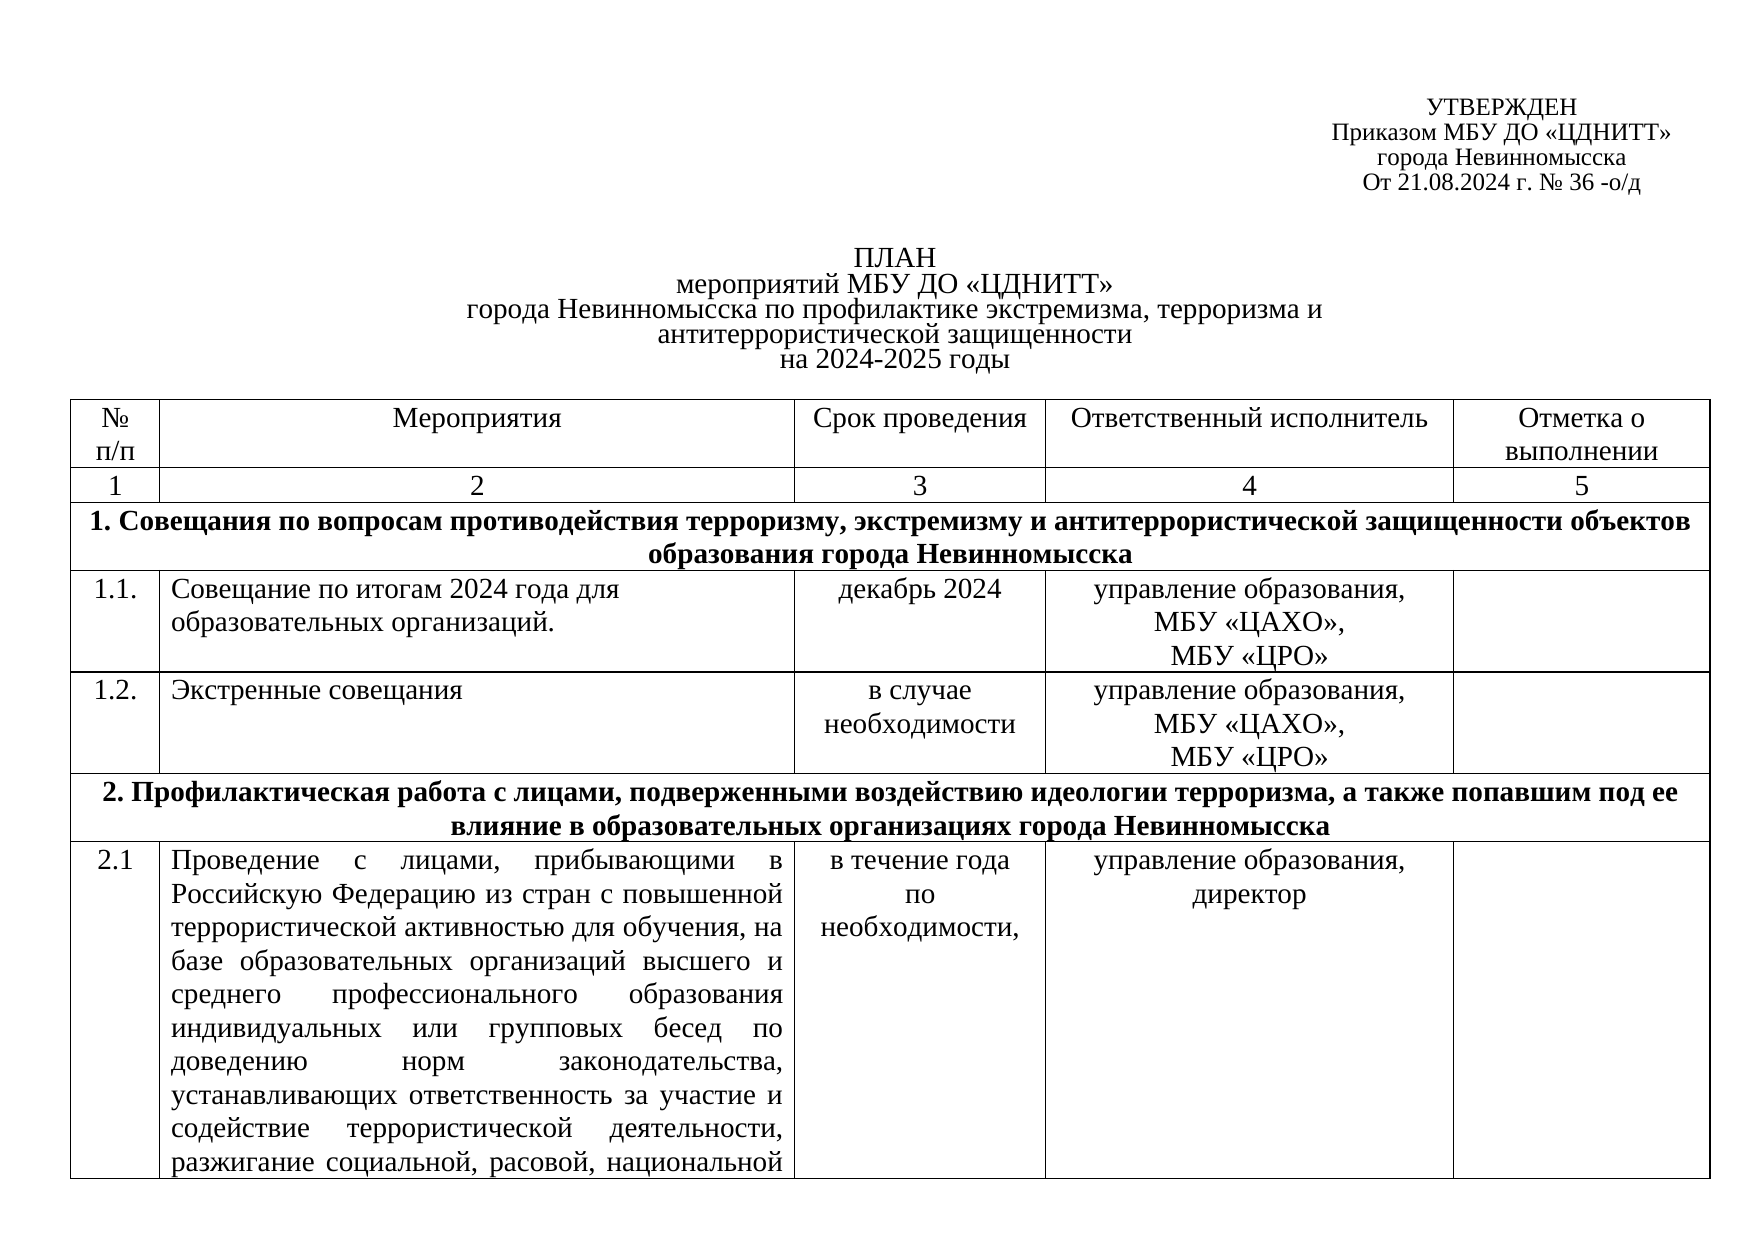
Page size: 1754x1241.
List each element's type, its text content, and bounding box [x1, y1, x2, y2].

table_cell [1046, 842, 1453, 1178]
text мероприятий МБУ ДО «ЦДНИТТ» [89, 274, 924, 299]
table_cell 5 [1454, 468, 1709, 502]
table_header Мероприятия [160, 400, 794, 467]
text мероприятий МБУ ДО «ЦДНИТТ» [1018, 274, 1701, 299]
table_cell 1 [71, 468, 159, 502]
table_header Отметка о выполнении [1454, 400, 1709, 467]
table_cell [160, 842, 794, 1178]
table_cell Экстренные совещания [160, 673, 794, 773]
table_cell декабрь 2024 [795, 571, 1045, 671]
table_cell 4 [1046, 468, 1453, 502]
table_cell 2.1 [71, 842, 159, 1178]
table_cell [795, 842, 1045, 1178]
table_cell 1.1. [71, 571, 159, 671]
table_cell 1.2. [71, 673, 159, 773]
table_header № п/п [71, 400, 159, 467]
table_header Срок проведения [795, 400, 1045, 467]
table_header Ответственный исполнитель [1046, 400, 1453, 467]
text ПЛАН [89, 240, 1701, 274]
table_cell [1454, 673, 1709, 773]
table_cell управление образования, МБУ «ЦАХО», МБУ «ЦРО» [1046, 673, 1453, 773]
table_cell Совещание по итогам 2024 года для образовательных организаций. [160, 571, 794, 671]
table_cell в случае необходимости [795, 673, 1045, 773]
table_cell управление образования, МБУ «ЦАХО», МБУ «ЦРО» [1046, 571, 1453, 671]
text города Невинномысска по профилактике экстремизма, терроризма и [858, 299, 1701, 324]
text города Невинномысска по профилактике экстремизма, терроризма и [89, 299, 855, 324]
table_cell 2 [160, 468, 794, 502]
table_cell 3 [795, 468, 1045, 502]
table_cell [1454, 571, 1709, 671]
table_cell [1454, 842, 1709, 1178]
table_cell 2. Профилактическая работа с лицами, подверженными воздействию идеологии терроризма, а также попавшим под ее влияние в образовательных организациях города Невинномысска [71, 774, 1709, 841]
text мероприятий МБУ ДО «ЦДНИТТ» [934, 274, 999, 299]
text антитеррористической защищенности [89, 324, 1701, 349]
text на 2024-2025 годы [89, 349, 1701, 374]
table_cell 1. Совещания по вопросам противодействия терроризму, экстремизму и антитеррористической защищенности объектов образования города Невинномысска [71, 503, 1709, 570]
